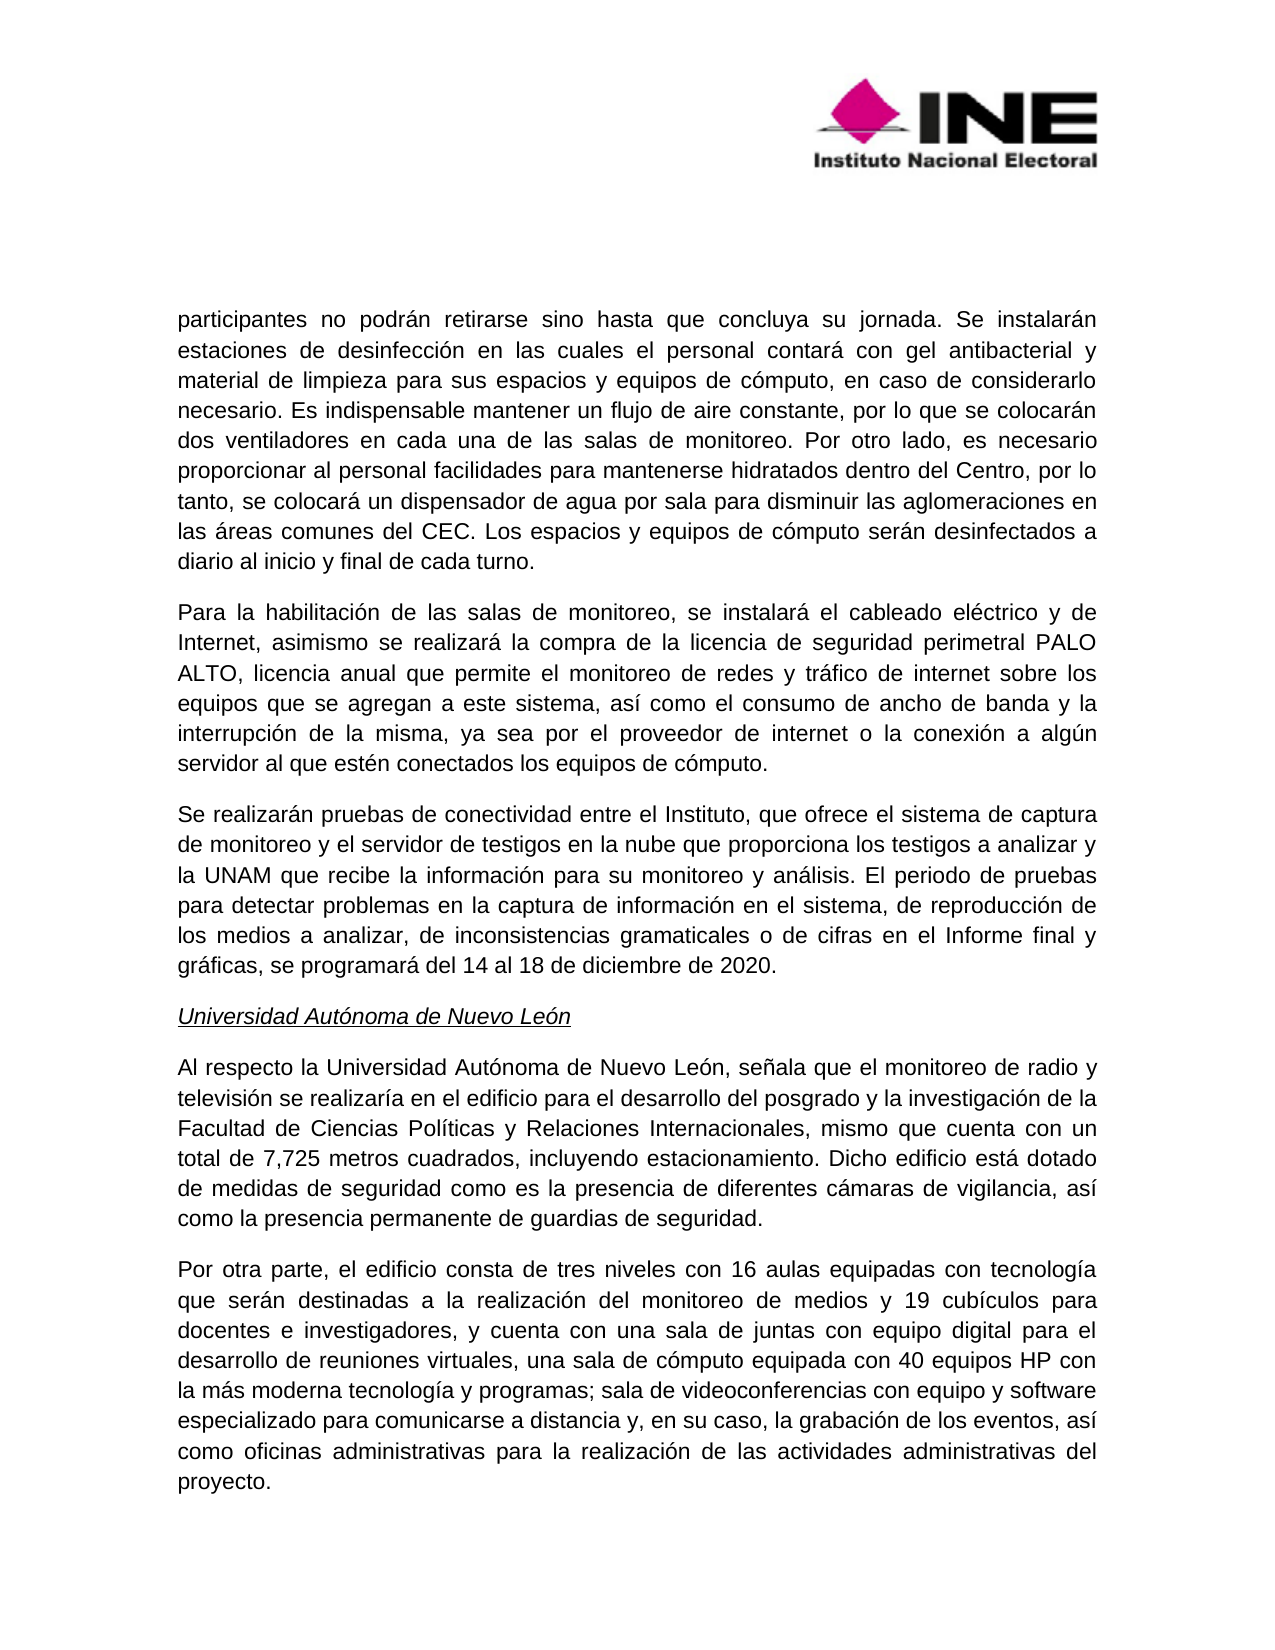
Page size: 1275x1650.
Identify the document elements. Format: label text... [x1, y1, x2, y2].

text Por otra parte, el edificio consta de tres niveles con 16 aulas equipadas con tecnología que serán destinadas a la realización del monitoreo de medios y 19 cubículos para docentes e investigadores, y cuenta con una sala de juntas con equipo digital para el desarrollo de reuniones virtuales, una sala de cómputo equipada con 40 equipos HP con la más moderna tecnología y programas; sala de videoconferencias con equipo y software especializado para comunicarse a distancia y, en su caso, la grabación de los eventos, así como oficinas administrativas para la realización de las actividades administrativas del proyecto. [177, 1256, 1098, 1494]
text Se realizarán pruebas de conectividad entre el Instituto, que ofrece el sistema de captura de monitoreo y el servidor de testigos en la nube que proporciona los testigos a analizar y la UNAM que recibe la información para su monitoreo y análisis. El periodo de pruebas para detectar problemas en la captura de información en el sistema, de reproducción de los medios a analizar, de inconsistencias gramaticales o de cifras en el Informe final y gráficas, se programará del 14 al 18 de diciembre de 2020. [177, 801, 1098, 979]
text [177, 306, 1098, 574]
text Universidad Autónoma de Nuevo León [177, 1003, 1098, 1030]
text Para la habilitación de las salas de monitoreo, se instalará el cableado eléctrico y de Internet, asimismo se realizará la compra de la licencia de seguridad perimetral PALO ALTO, licencia anual que permite el monitoreo de redes y tráfico de internet sobre los equipos que se agregan a este sistema, así como el consumo de ancho de banda y la interrupción de la misma, ya sea por el proveedor de internet o la conexión a algún servidor al que estén conectados los equipos de cómputo. [177, 599, 1098, 777]
text Al respecto la Universidad Autónoma de Nuevo León, señala que el monitoreo de radio y televisión se realizaría en el edificio para el desarrollo del posgrado y la investigación de la Facultad de Ciencias Políticas y Relaciones Internacionales, mismo que cuenta con un total de 7,725 metros cuadrados, incluyendo estacionamiento. Dicho edificio está dotado de medidas de seguridad como es la presencia de diferentes cámaras de vigilancia, así como la presencia permanente de guardias de seguridad. [177, 1054, 1098, 1232]
